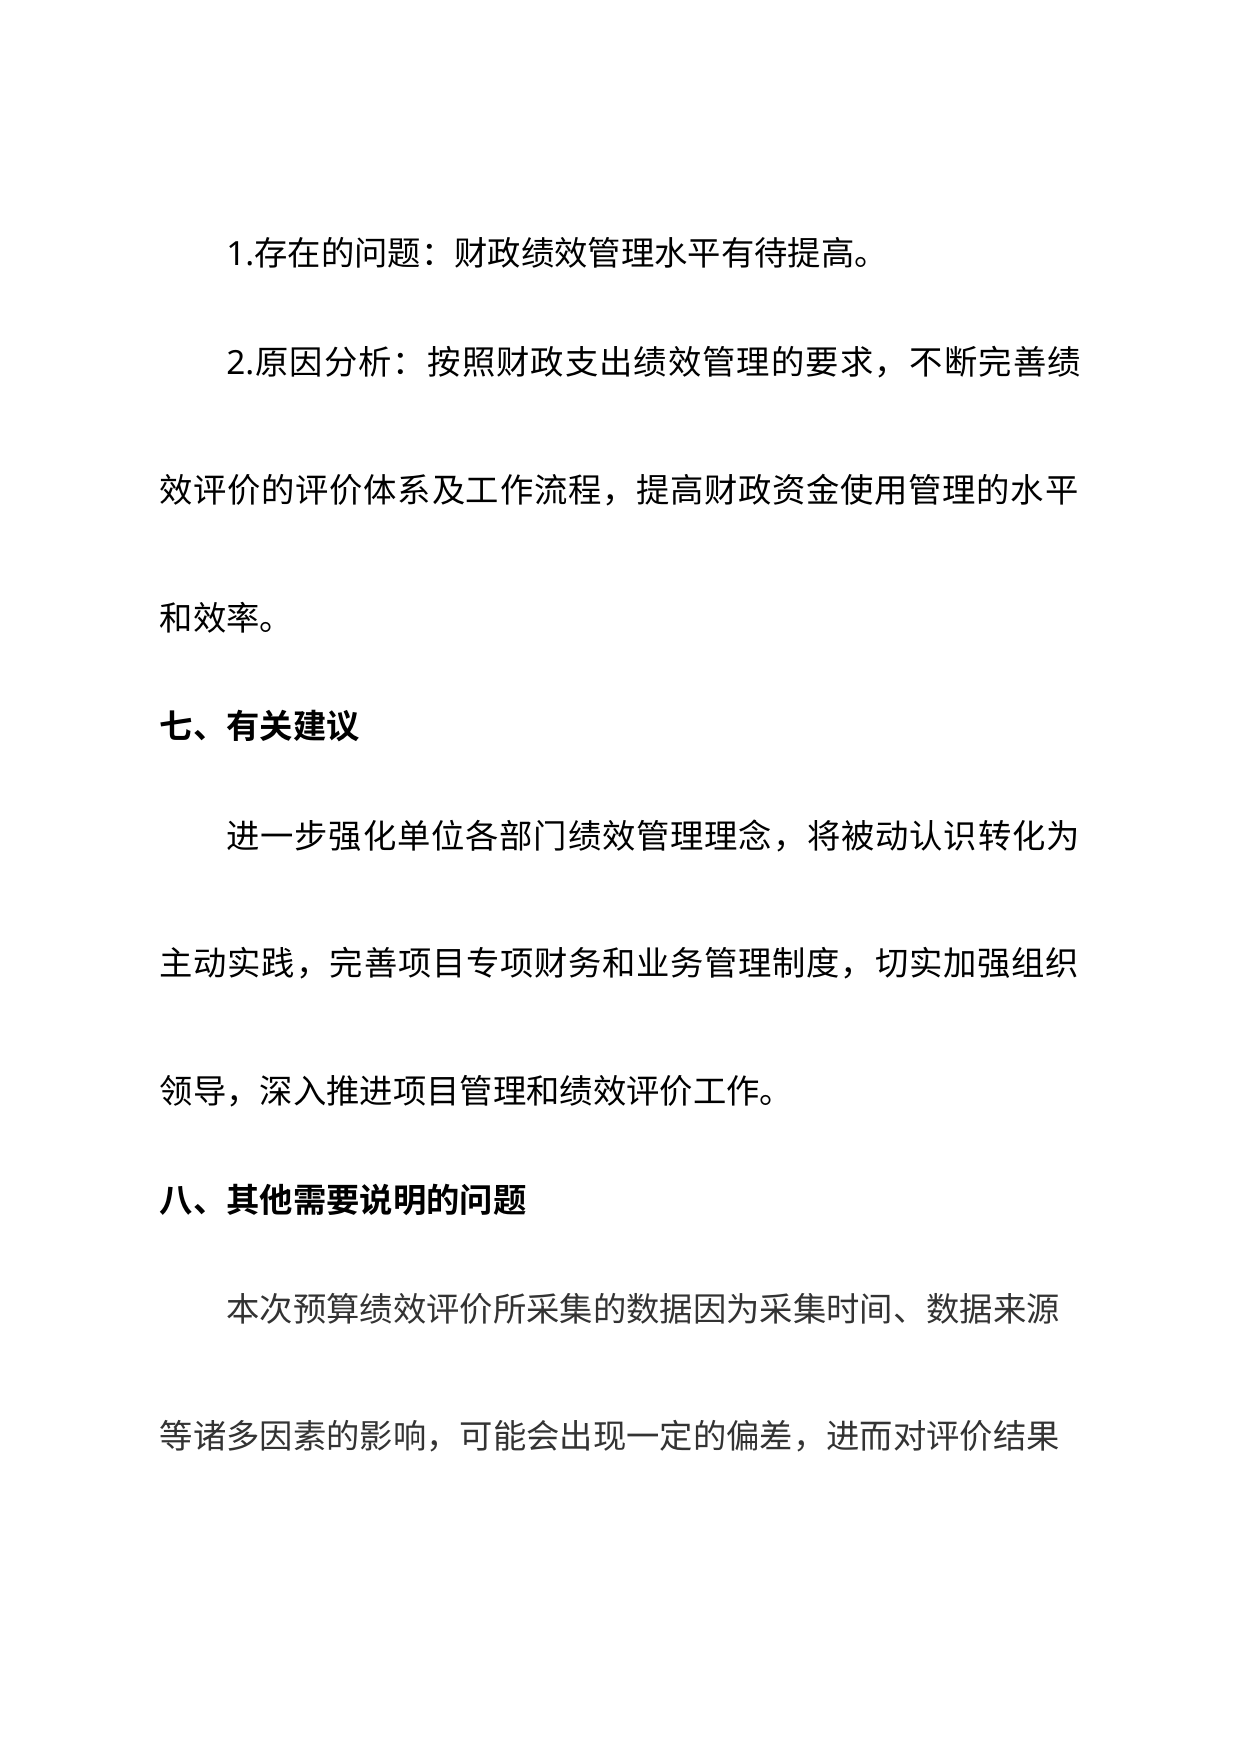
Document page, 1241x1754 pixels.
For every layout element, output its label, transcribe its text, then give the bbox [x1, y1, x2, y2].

text 1.存在的问题：财政绩效管理水平有待提高。 [159, 209, 1081, 294]
subtitle 七、有关建议 [159, 682, 1081, 767]
text 进一步强化单位各部门绩效管理理念，将被动认识转化为主动实践，完善项目专项财务和业务管理制度，切实加强组织领导，深入推进项目管理和绩效评价工作。 [159, 791, 1081, 1131]
subtitle 八、其他需要说明的问题 [159, 1155, 1081, 1240]
text 2.原因分析：按照财政支出绩效管理的要求，不断完善绩效评价的评价体系及工作流程，提高财政资金使用管理的水平和效率。 [159, 318, 1081, 658]
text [159, 1264, 1081, 1477]
